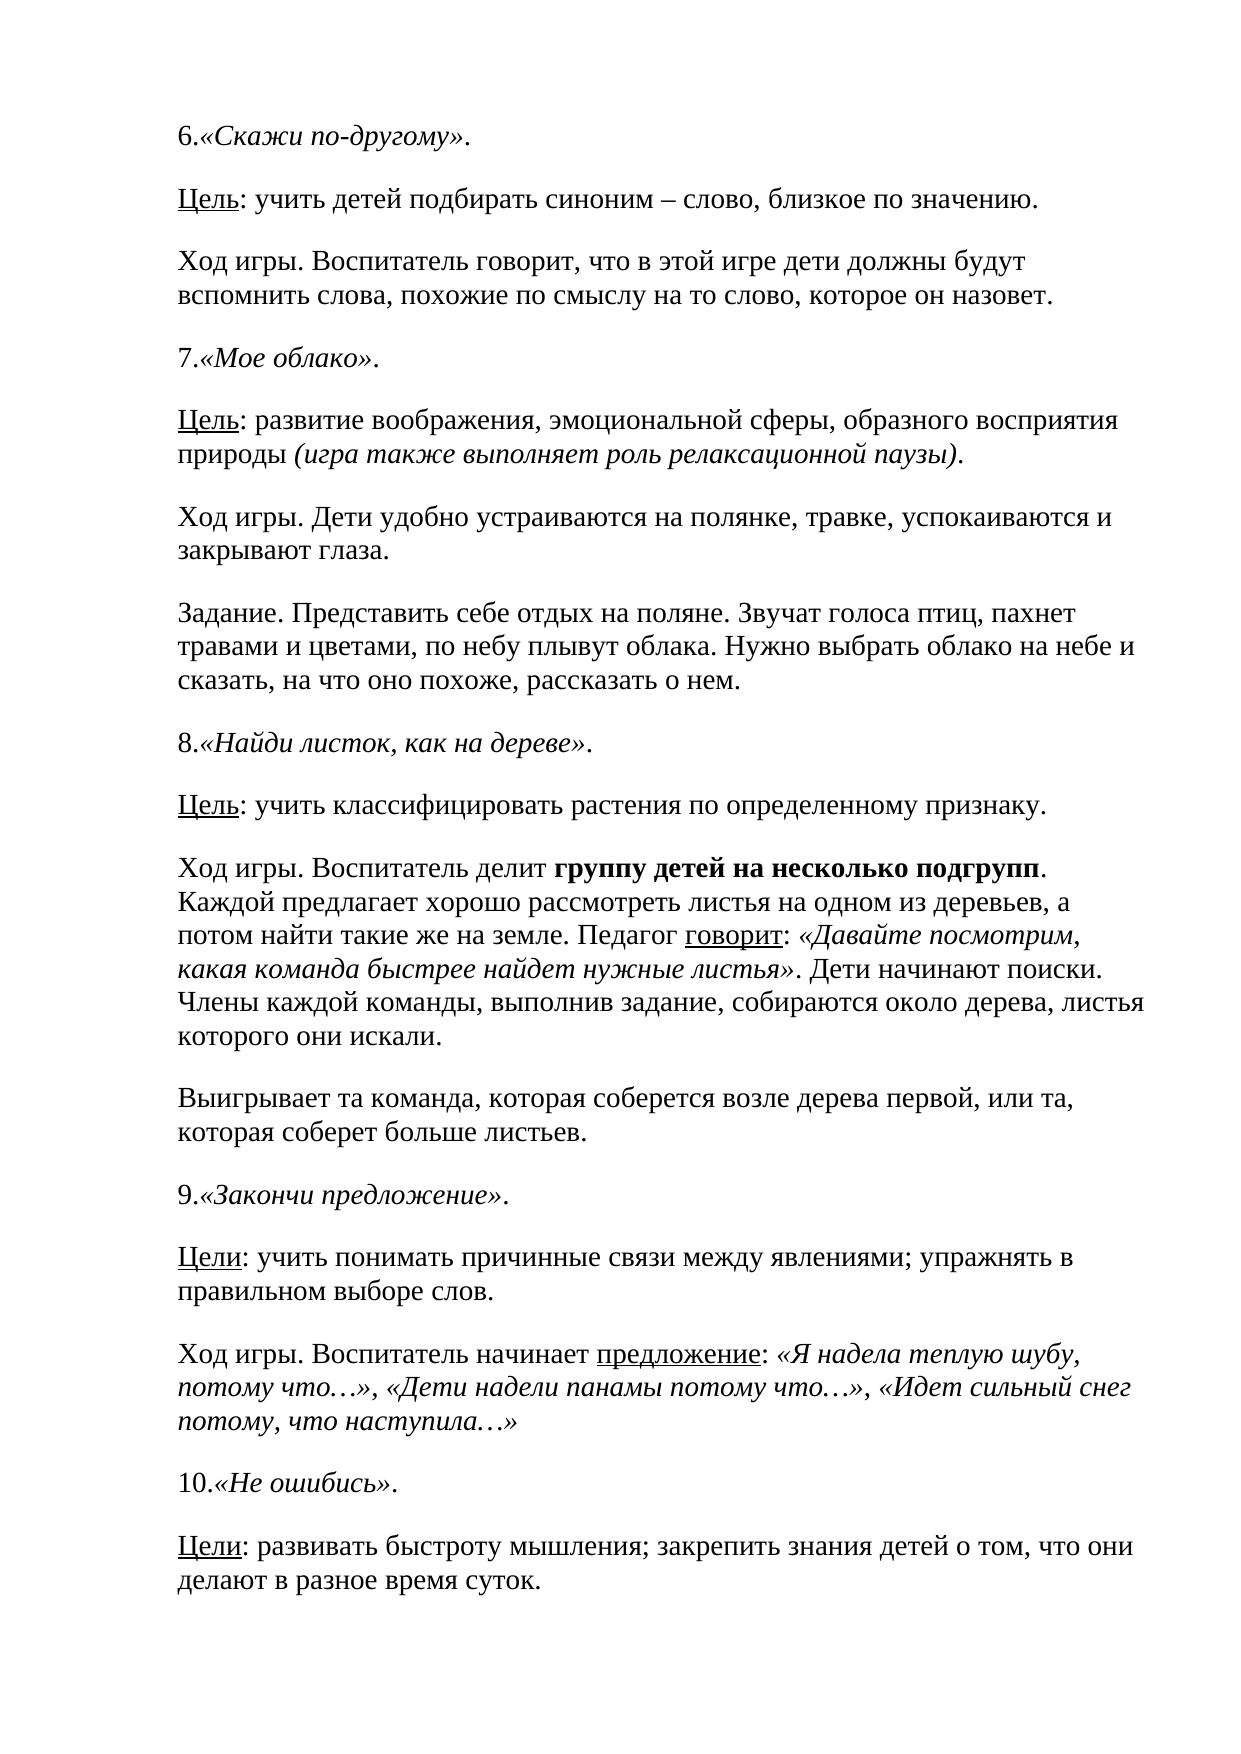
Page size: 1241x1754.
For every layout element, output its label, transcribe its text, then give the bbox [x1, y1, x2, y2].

text Цели: учить понимать причинные связи между явлениями; упражнять в правильном выборе слов. [177, 1239, 1152, 1307]
text 10.«Не ошибись». [177, 1466, 1152, 1499]
text Ход игры. Воспитатель начинает предложение: «Я надела теплую шубу, потому что…», «Дети надели панамы потому что…», «Идет сильный снег потому, что наступила…» [177, 1336, 1152, 1436]
text Выигрывает та команда, которая соберется возле дерева первой, или та, которая соберет больше листьев. [177, 1081, 1152, 1148]
text Цель: учить детей подбирать синоним – слово, близкое по значению. [177, 181, 1152, 214]
text Ход игры. Дети удобно устраиваются на полянке, травке, успокаиваются и закрывают глаза. [177, 499, 1152, 566]
text Цели: развивать быстроту мышления; закрепить знания детей о том, что они делают в разное время суток. [177, 1528, 1152, 1595]
text Ход игры. Воспитатель говорит, что в этой игре дети должны будут вспомнить слова, похожие по смыслу на то слово, которое он назовет. [177, 243, 1152, 311]
text Цель: учить классифицировать растения по определенному признаку. [177, 787, 1152, 821]
text Цель: развитие воображения, эмоциональной сферы, образного восприятия природы (игра также выполняет роль релаксационной паузы). [177, 402, 1152, 469]
text 8.«Найди листок, как на дереве». [177, 725, 1152, 758]
text 7.«Мое облако». [177, 340, 1152, 373]
text 6.«Скажи по-другому». [177, 118, 1152, 152]
text 9.«Закончи предложение». [177, 1177, 1152, 1210]
text Задание. Представить себе отдых на поляне. Звучат голоса птиц, пахнет травами и цветами, по небу плывут облака. Нужно выбрать облако на небе и сказать, на что оно похоже, рассказать о нем. [177, 595, 1152, 696]
text Ход игры. Воспитатель делит группу детей на несколько подгрупп. Каждой предлагает хорошо рассмотреть листья на одном из деревьев, а потом найти такие же на земле. Педагог говорит: «Давайте посмотрим, какая команда быстрее найдет нужные листья». Дети начинают поиски. Члены каждой команды, выполнив задание, собираются около дерева, листья которого они искали. [177, 850, 1152, 1051]
